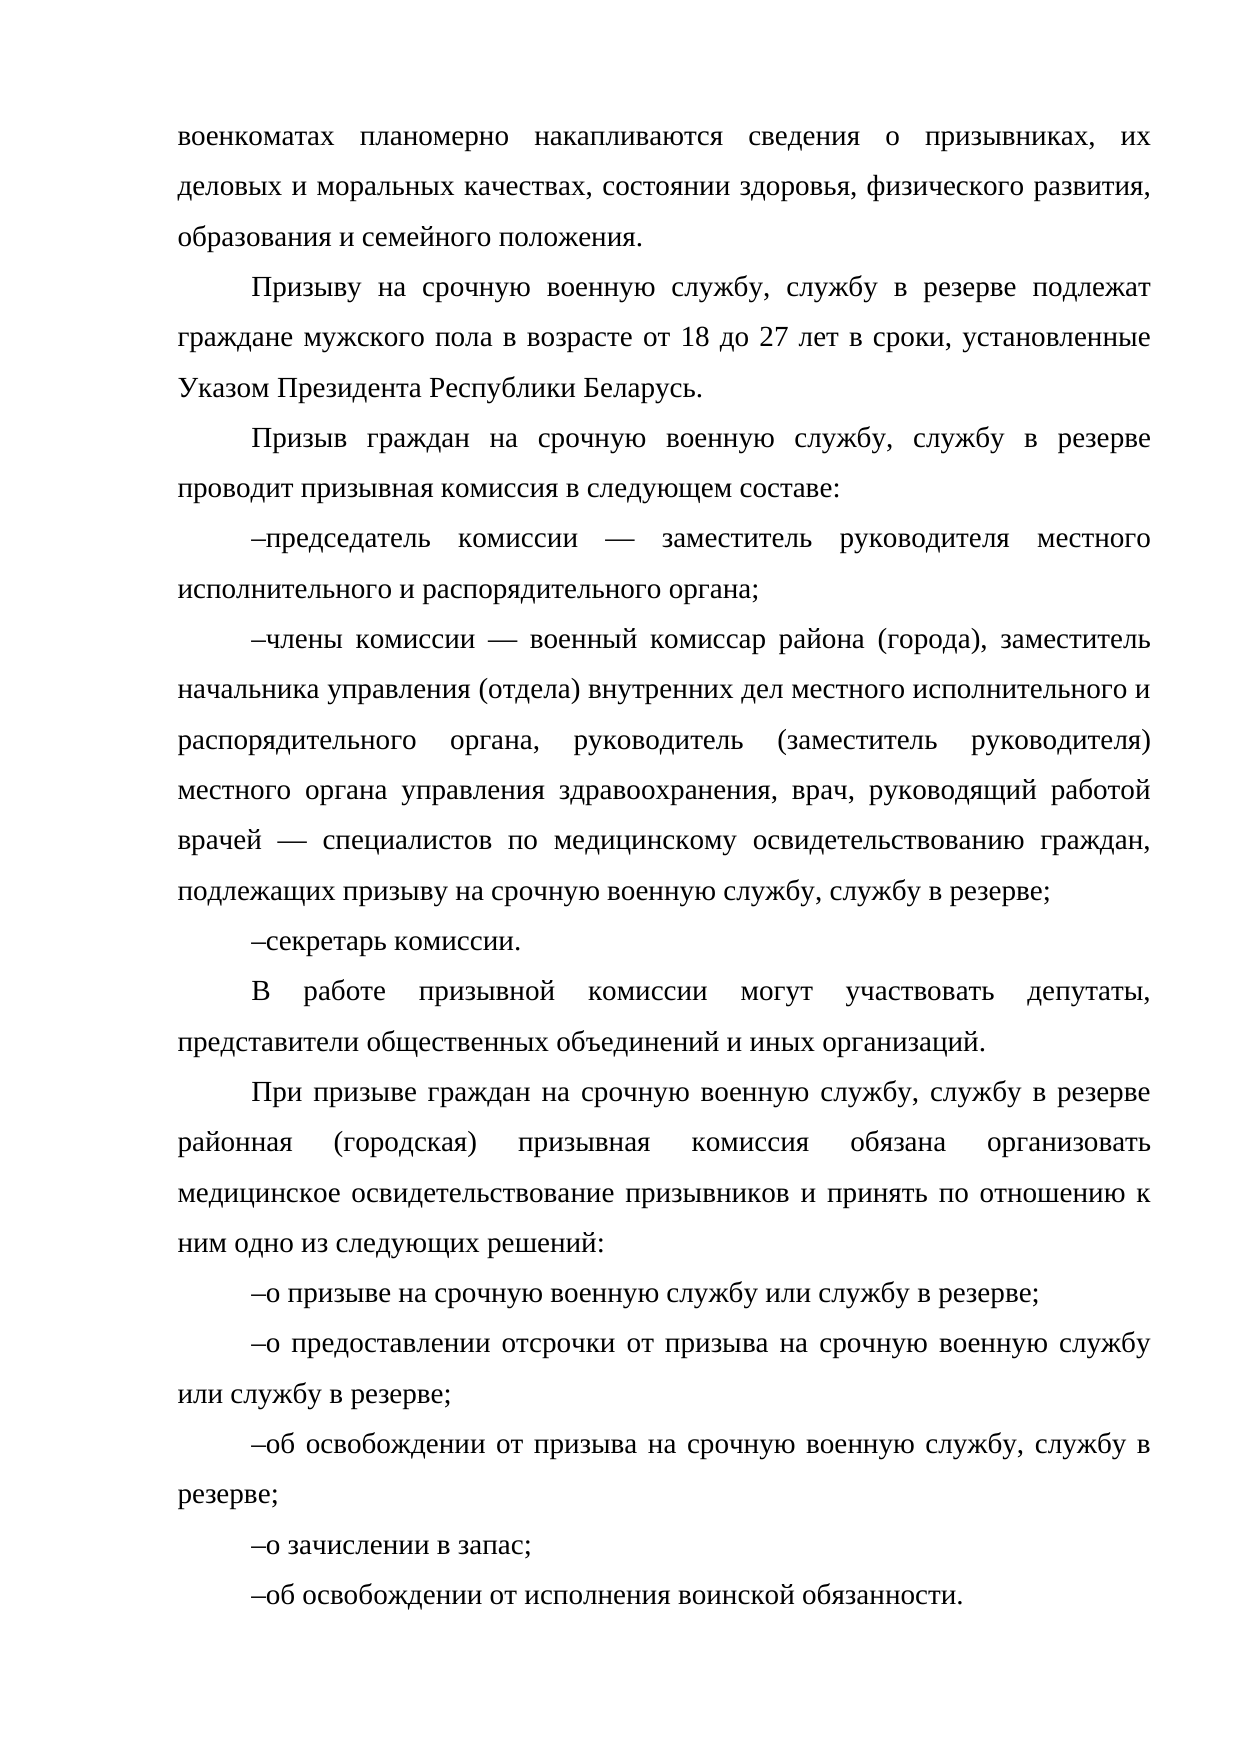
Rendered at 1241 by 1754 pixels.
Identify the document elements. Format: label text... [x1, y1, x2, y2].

text –о предоставлении отсрочки от призыва на срочную военную службу или службу в резерве; [177, 1326, 1152, 1409]
text В работе призывной комиссии могут участвовать депутаты, представители общественных объединений и иных организаций. [177, 973, 1152, 1057]
text –о зачислении в запас; [177, 1527, 1152, 1560]
text –о призыве на срочную военную службу или службу в резерве; [177, 1275, 1152, 1309]
text Призыв граждан на срочную военную службу, службу в резерве проводит призывная комиссия в следующем составе: [177, 420, 1152, 504]
text При призыве граждан на срочную военную службу, службу в резерве районная (городская) призывная комиссия обязана организовать медицинское освидетельствование призывников и принять по отношению к ним одно из следующих решений: [177, 1074, 1152, 1258]
text –секретарь комиссии. [177, 923, 1152, 957]
text –члены комиссии — военный комиссар района (города), заместитель начальника управления (отдела) внутренних дел местного исполнительного и распорядительного органа, руководитель (заместитель руководителя) местного органа управления здравоохранения, врач, руководящий работой врачей — специалистов по медицинскому освидетельствованию граждан, подлежащих призыву на срочную военную службу, службу в резерве; [177, 621, 1152, 906]
text –об освобождении от исполнения воинской обязанности. [177, 1577, 1152, 1611]
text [177, 118, 1152, 252]
text –председатель комиссии — заместитель руководителя местного исполнительного и распорядительного органа; [177, 521, 1152, 604]
text –об освобождении от призыва на срочную военную службу, службу в резерве; [177, 1426, 1152, 1510]
text Призыву на срочную военную службу, службу в резерве подлежат граждане мужского пола в возрасте от 18 до 27 лет в сроки, установленные Указом Президента Республики Беларусь. [177, 269, 1152, 403]
